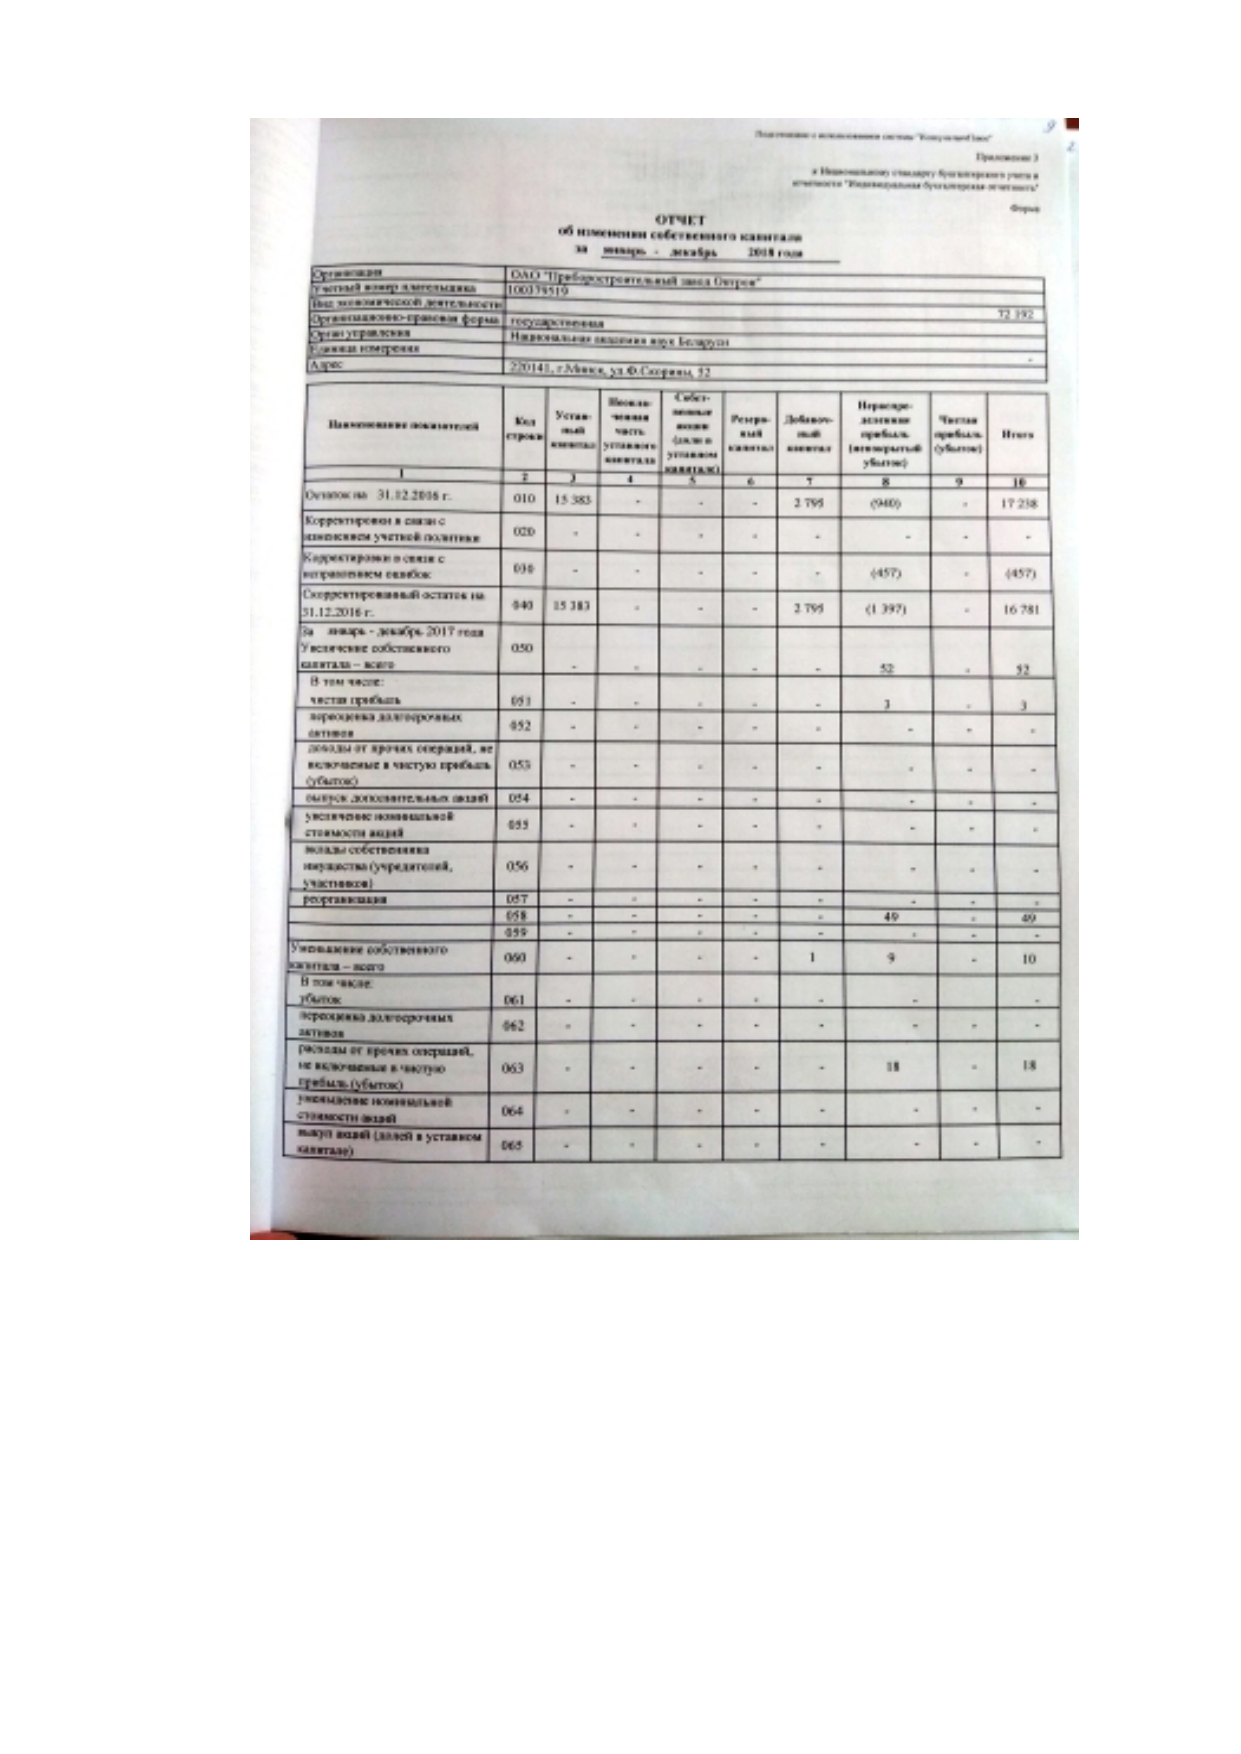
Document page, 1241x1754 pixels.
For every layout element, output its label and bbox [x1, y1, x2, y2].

picture [250, 118, 1079, 1240]
